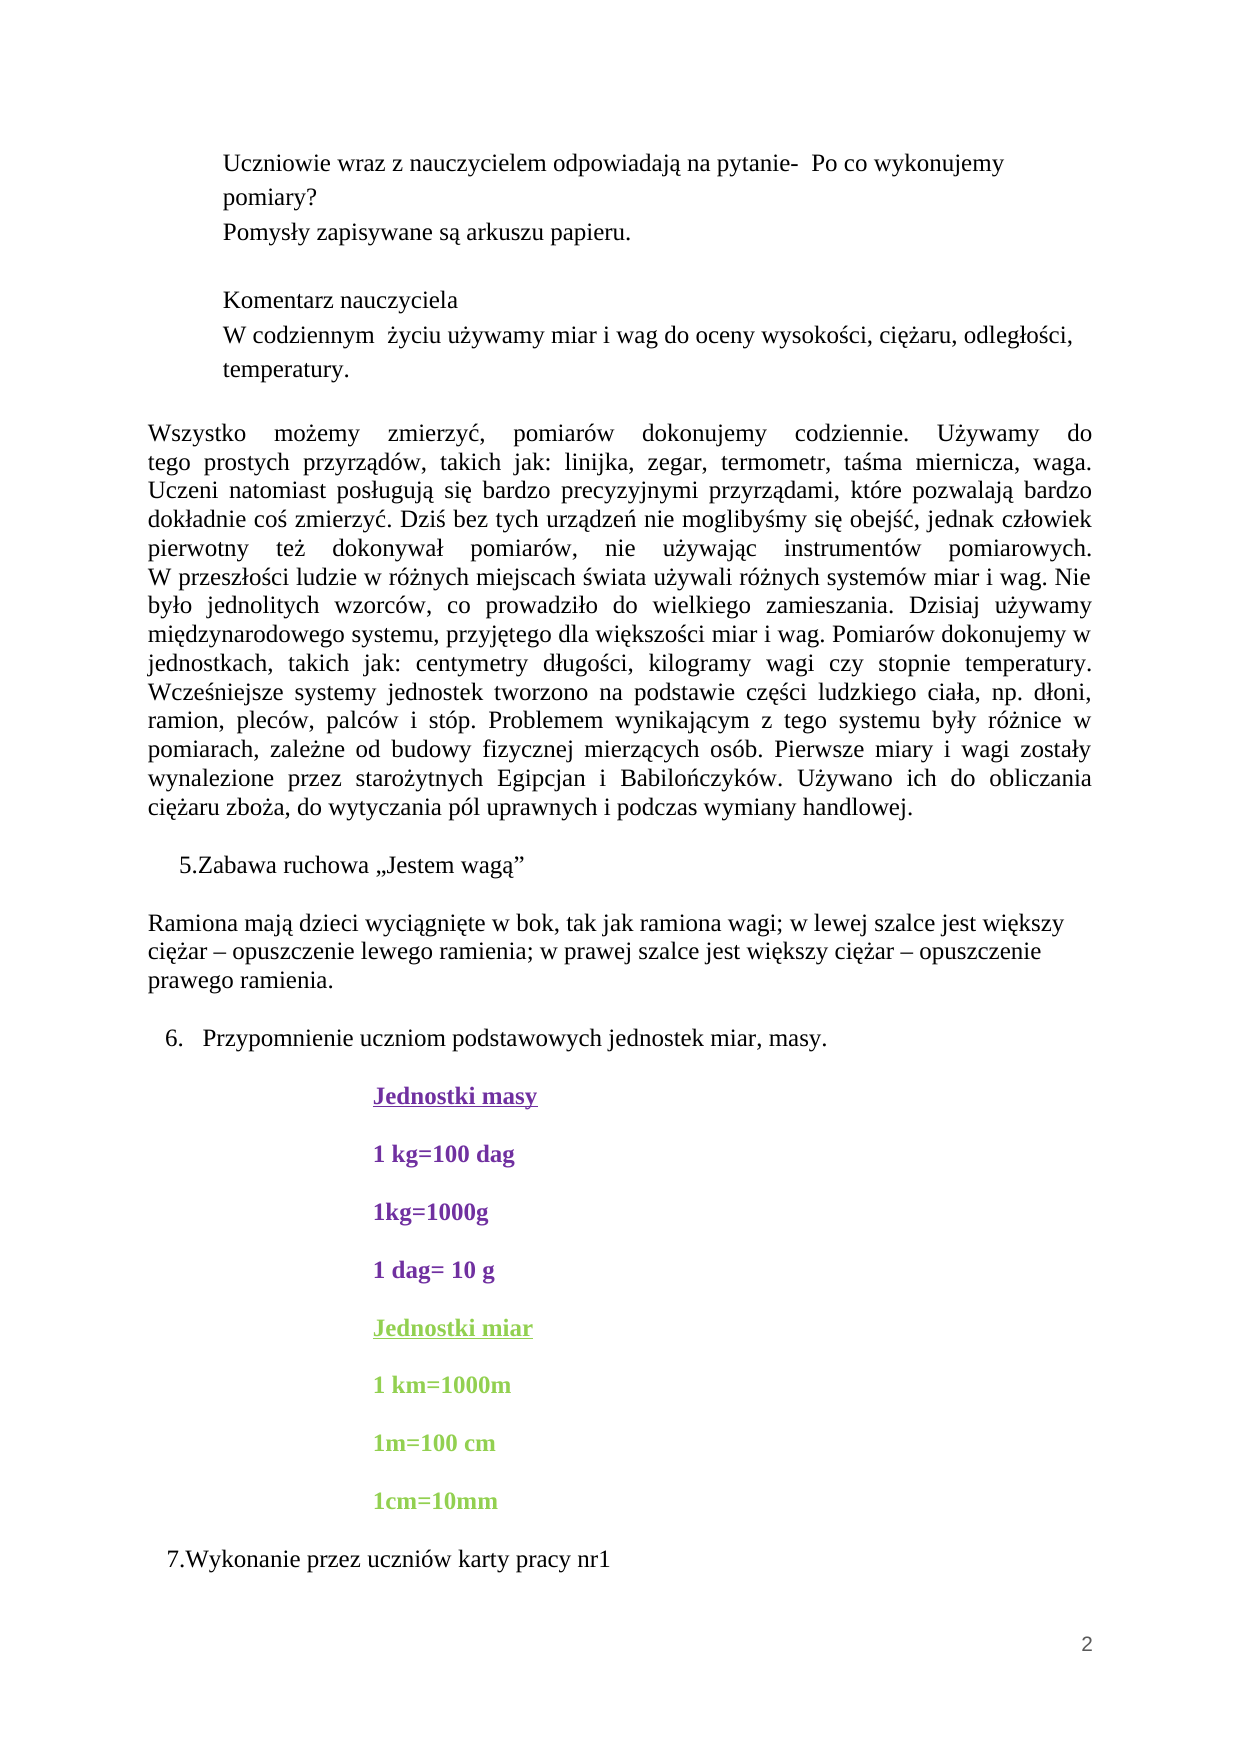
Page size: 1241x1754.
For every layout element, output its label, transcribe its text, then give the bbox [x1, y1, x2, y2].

text 5.Zabawa ruchowa „Jestem wagą” [148, 850, 1093, 878]
list W codziennym życiu używamy miar i wag do oceny wysokości, ciężaru, odległości, temperatury. [223, 320, 1093, 383]
text Jednostki miar [373, 1313, 1093, 1341]
text Wszystko możemy zmierzyć, pomiarów dokonujemy codziennie. Używamy do tego prostych przyrządów, takich jak: linijka, zegar, termometr, taśma miernicza, waga. Uczeni natomiast posługują się bardzo precyzyjnymi przyrządami, które pozwalają bardzo dokładnie coś zmierzyć. Dziś bez tych urządzeń nie moglibyśmy się obejść, jednak człowiek pierwotny też dokonywał pomiarów, nie używając instrumentów pomiarowych. W przeszłości ludzie w różnych miejscach świata używali różnych systemów miar i wag. Nie było jednolitych wzorców, co prowadziło do wielkiego zamieszania. Dzisiaj używamy międzynarodowego systemu, przyjętego dla większości miar i wag. Pomiarów dokonujemy w jednostkach, takich jak: centymetry długości, kilogramy wagi czy stopnie temperatury. Wcześniejsze systemy jednostek tworzono na podstawie części ludzkiego ciała, np. dłoni, ramion, pleców, palców i stóp. Problemem wynikającym z tego systemu były różnice w pomiarach, zależne od budowy fizycznej mierzących osób. Pierwsze miary i wagi zostały wynalezione przez starożytnych Egipcjan i Babilończyków. Używano ich do obliczania ciężaru zboża, do wytyczania pól uprawnych i podczas wymiany handlowej. [148, 418, 1093, 821]
text 1 km=1000m [373, 1371, 1093, 1399]
text Ramiona mają dzieci wyciągnięte w bok, tak jak ramiona wagi; w lewej szalce jest większy ciężar – opuszczenie lewego ramienia; w prawej szalce jest większy ciężar – opuszczenie prawego ramienia. [148, 908, 1093, 994]
text 1m=100 cm [373, 1428, 1093, 1457]
text 1 dag= 10 g [373, 1255, 1093, 1283]
text 1 kg=100 dag [373, 1139, 1093, 1168]
list Komentarz nauczyciela [223, 286, 1093, 314]
text Jednostki masy [373, 1081, 1093, 1110]
text 1cm=10mm [373, 1486, 1093, 1515]
list Przypomnienie uczniom podstawowych jednostek miar, masy. [165, 1023, 1093, 1052]
text 7.Wykonanie przez uczniów karty pracy nr1 [148, 1544, 1093, 1573]
list Uczniowie wraz z nauczycielem odpowiadają na pytanie- Po co wykonujemy pomiary? [223, 148, 1093, 211]
list Pomysły zapisywane są arkuszu papieru. [223, 217, 1093, 245]
text 1kg=1000g [373, 1197, 1093, 1226]
